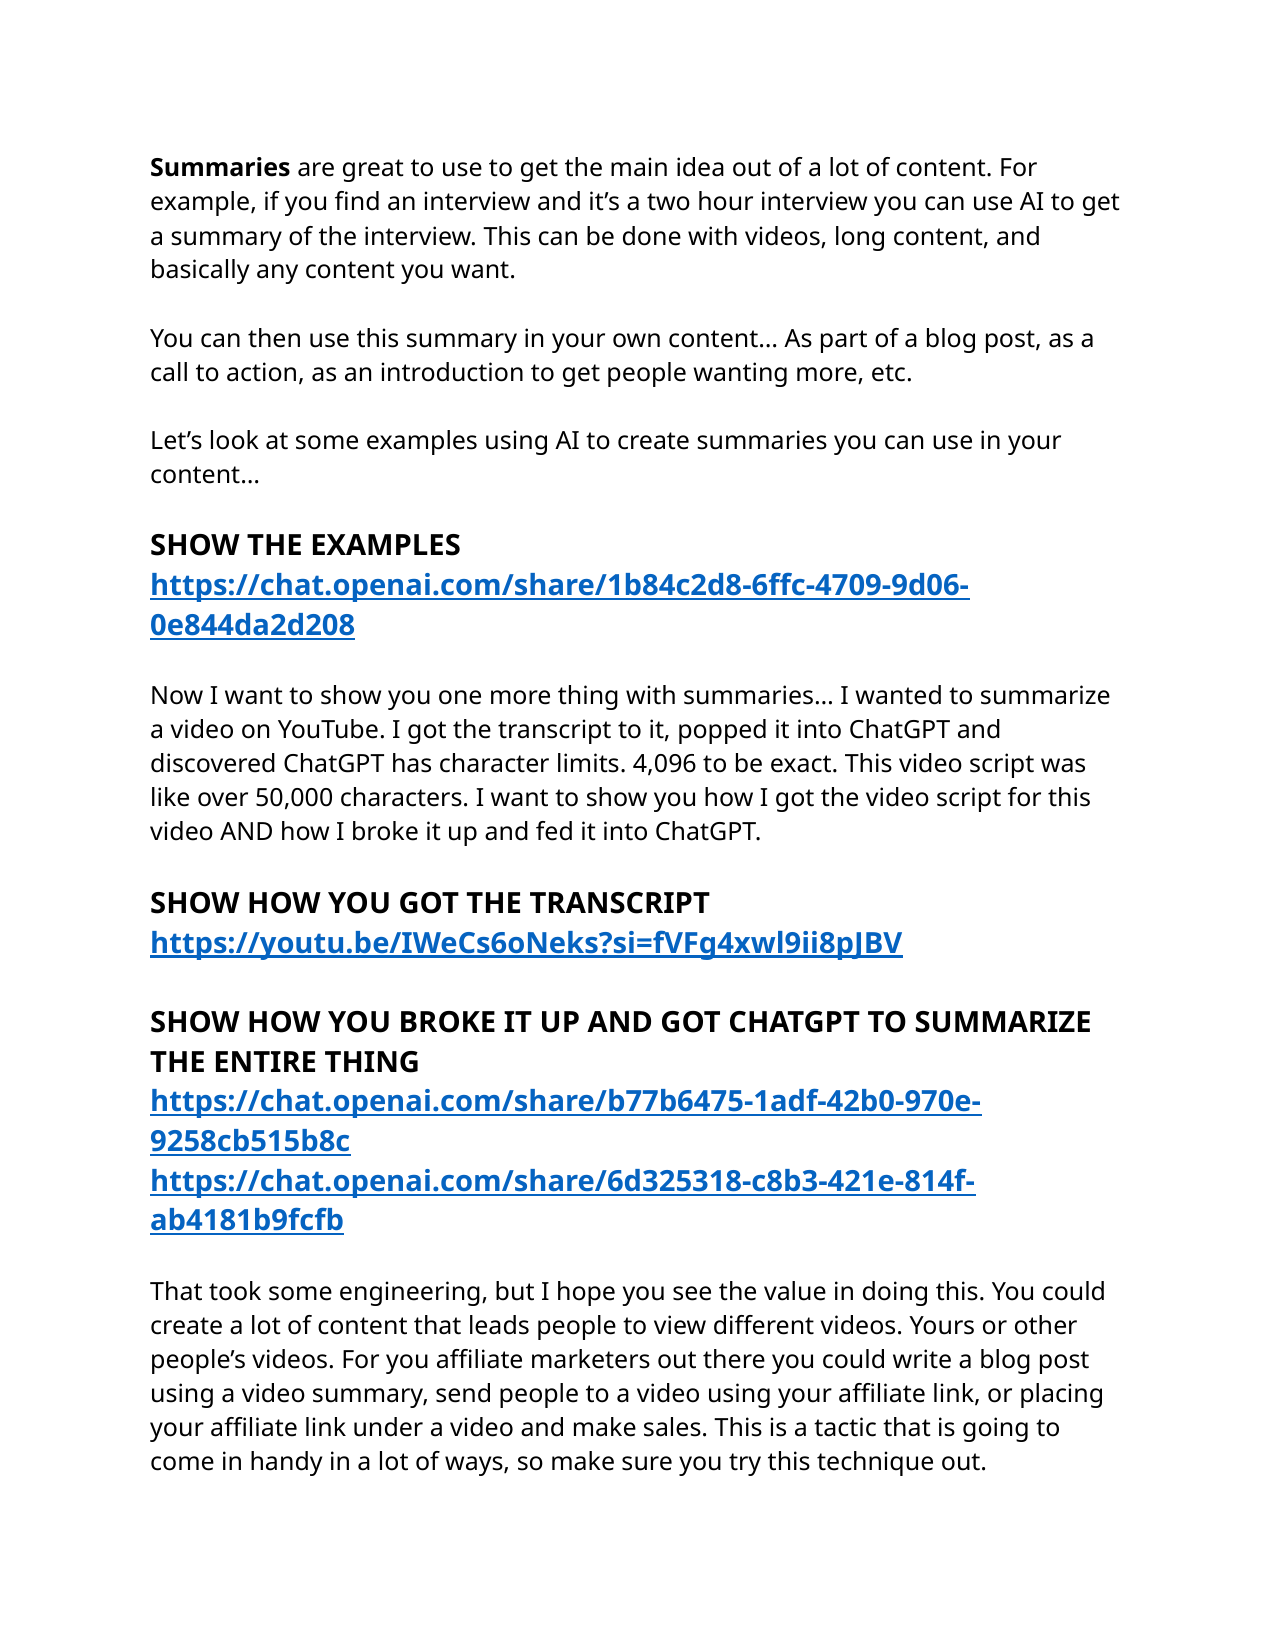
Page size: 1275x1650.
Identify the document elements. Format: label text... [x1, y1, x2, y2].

text SHOW HOW YOU GOT THE TRANSCRIPT https://youtu.be/IWeCs6oNeks?si=fVFg4xwl9ii8pJBV [150, 882, 1125, 962]
text SHOW HOW YOU BROKE IT UP AND GOT CHATGPT TO SUMMARIZE THE ENTIRE THING [150, 1001, 1125, 1081]
text Let’s look at some examples using AI to create summaries you can use in your content… [150, 422, 1125, 491]
text https://chat.openai.com/share/1b84c2d8-6ffc-4709-9d06-0e844da2d208 [150, 564, 1125, 644]
text https://chat.openai.com/share/6d325318-c8b3-421e-814f-ab4181b9fcfb [150, 1160, 1125, 1239]
text Summaries are great to use to get the main idea out of a lot of content. For example, if you find an interview and it’s a two hour interview you can use AI to get a summary of the interview. This can be done with videos, long content, and basically any content you want. [150, 150, 1125, 286]
text https://chat.openai.com/share/b77b6475-1adf-42b0-970e-9258cb515b8c [150, 1081, 1125, 1160]
text SHOW THE EXAMPLES [150, 525, 1125, 564]
text That took some engineering, but I hope you see the value in doing this. You could create a lot of content that leads people to view different videos. Yours or other people’s videos. For you affiliate marketers out there you could write a blog post using a video summary, send people to a video using your affiliate link, or placing your affiliate link under a video and make sales. This is a tactic that is going to come in handy in a lot of ways, so make sure you try this technique out. [150, 1273, 1125, 1478]
text Now I want to show you one more thing with summaries… I wanted to summarize a video on YouTube. I got the transcript to it, popped it into ChatGPT and discovered ChatGPT has character limits. 4,096 to be exact. This video script was like over 50,000 characters. I want to show you how I got the video script for this video AND how I broke it up and fed it into ChatGPT. [150, 678, 1125, 848]
text You can then use this summary in your own content… As part of a blog post, as a call to action, as an introduction to get people wanting more, etc. [150, 320, 1125, 388]
